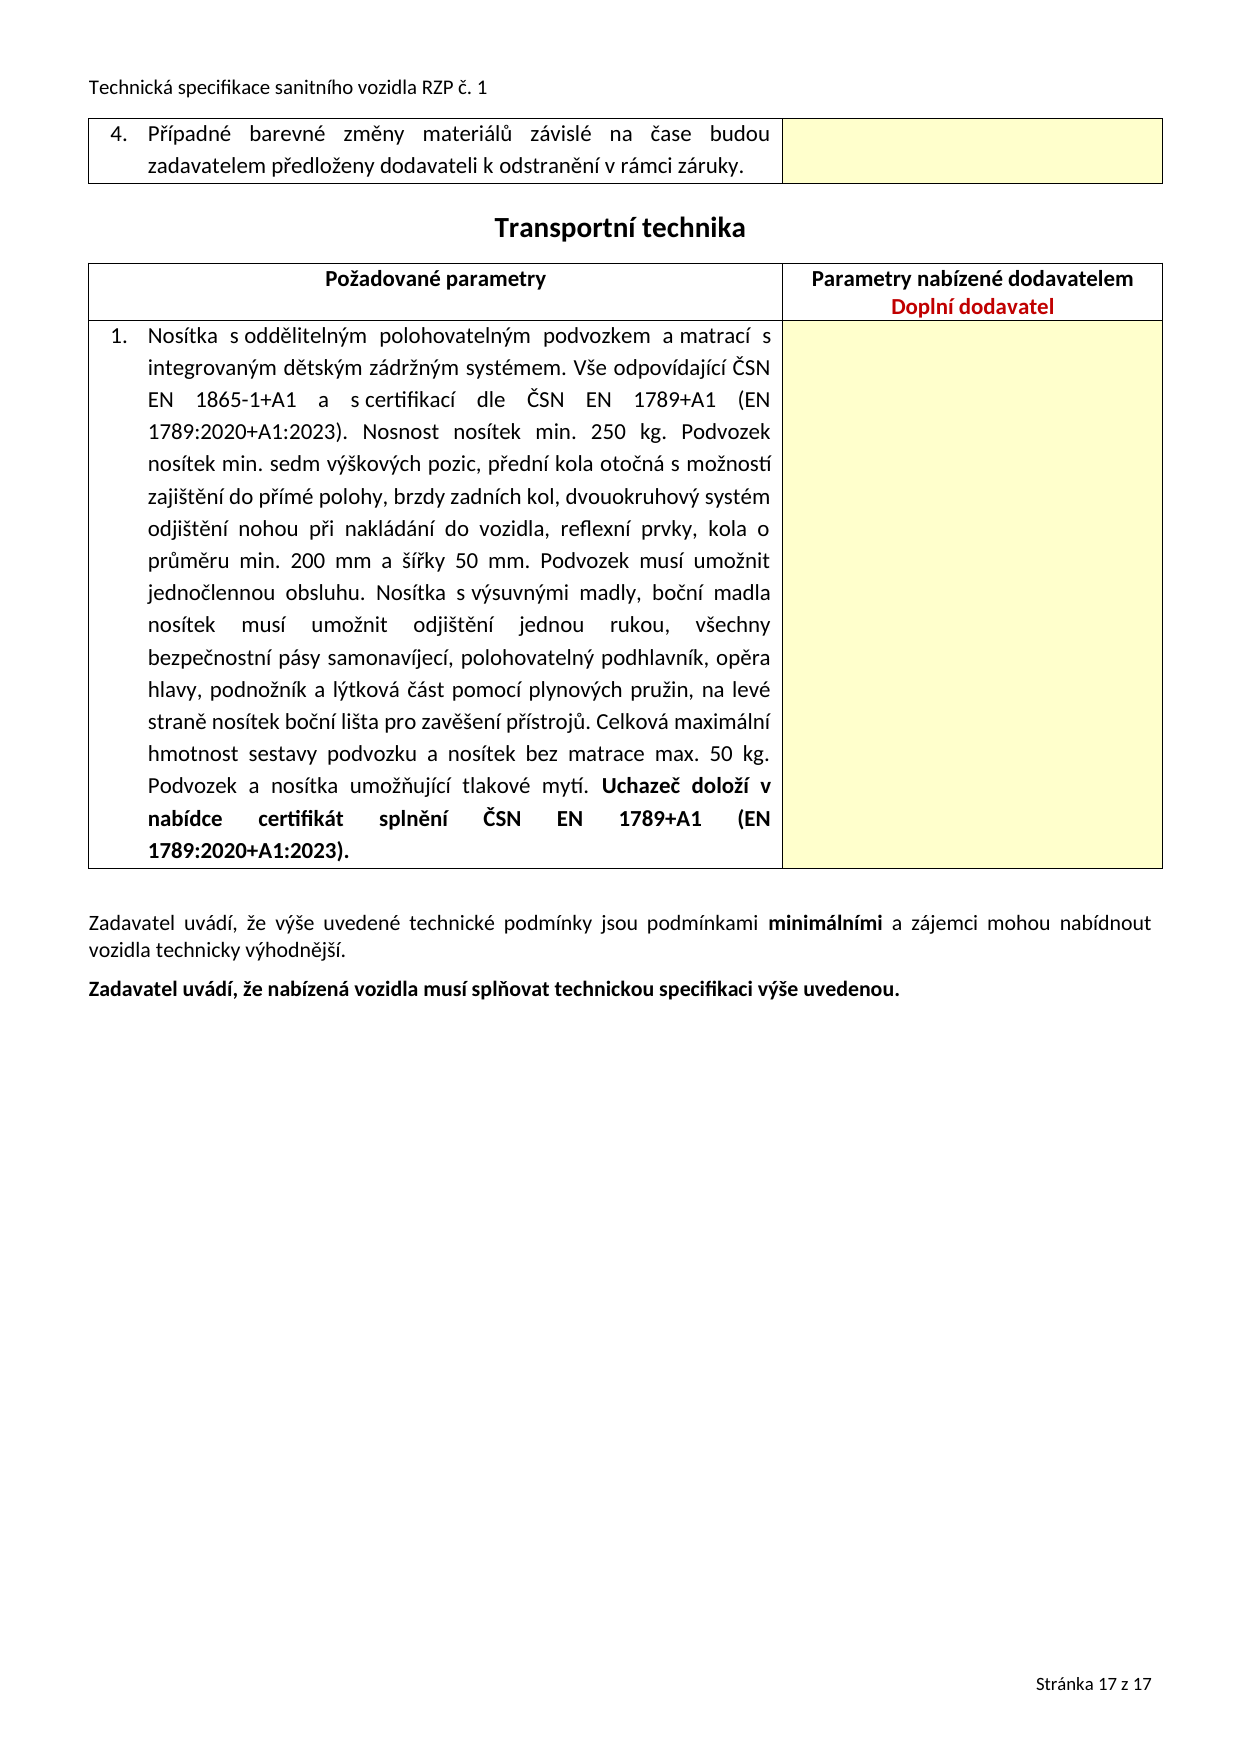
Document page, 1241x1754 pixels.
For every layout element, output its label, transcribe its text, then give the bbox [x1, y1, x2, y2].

table_cell [783, 119, 1162, 183]
subtitle Transportní technika [89, 209, 1152, 245]
table_header Parametry nabízené dodavatelem Doplní dodavatel [783, 264, 1162, 320]
text Zadavatel uvádí, že výše uvedené technické podmínky jsou podmínkami minimálními a zájemci mohou nabídnout vozidla technicky výhodnější. [89, 909, 1152, 963]
table_cell [783, 321, 1162, 868]
text Zadavatel uvádí, že nabízená vozidla musí splňovat technickou specifikaci výše uvedenou. [89, 975, 1152, 1002]
table_cell Nosítka s oddělitelným polohovatelným podvozkem a matrací s integrovaným dětským zádržným systémem. Vše odpovídající ČSN EN 1865-1+A1 a s certifikací dle ČSN EN 1789+A1 (EN 1789:2020+A1:2023). Nosnost nosítek min. 250 kg. Podvozek nosítek min. sedm výškových pozic, přední kola otočná s možností zajištění do přímé polohy, brzdy zadních kol, dvouokruhový systém odjištění nohou při nakládání do vozidla, reflexní prvky, kola o průměru min. 200 mm a šířky 50 mm. Podvozek musí umožnit jednočlennou obsluhu. Nosítka s výsuvnými madly, boční madla nosítek musí umožnit odjištění jednou rukou, všechny bezpečnostní pásy samonavíjecí, polohovatelný podhlavník, opěra hlavy, podnožník a lýtková část pomocí plynových pružin, na levé straně nosítek boční lišta pro zavěšení přístrojů. Celková maximální hmotnost sestavy podvozku a nosítek bez matrace max. 50 kg. Podvozek a nosítka umožňující tlakové mytí. Uchazeč doloží v nabídce certifikát splnění ČSN EN 1789+A1 (EN 1789:2020+A1:2023). [89, 321, 782, 868]
table_header Požadované parametry [89, 264, 782, 320]
table_cell Případné barevné změny materiálů závislé na čase budou zadavatelem předloženy dodavateli k odstranění v rámci záruky. [89, 119, 782, 183]
